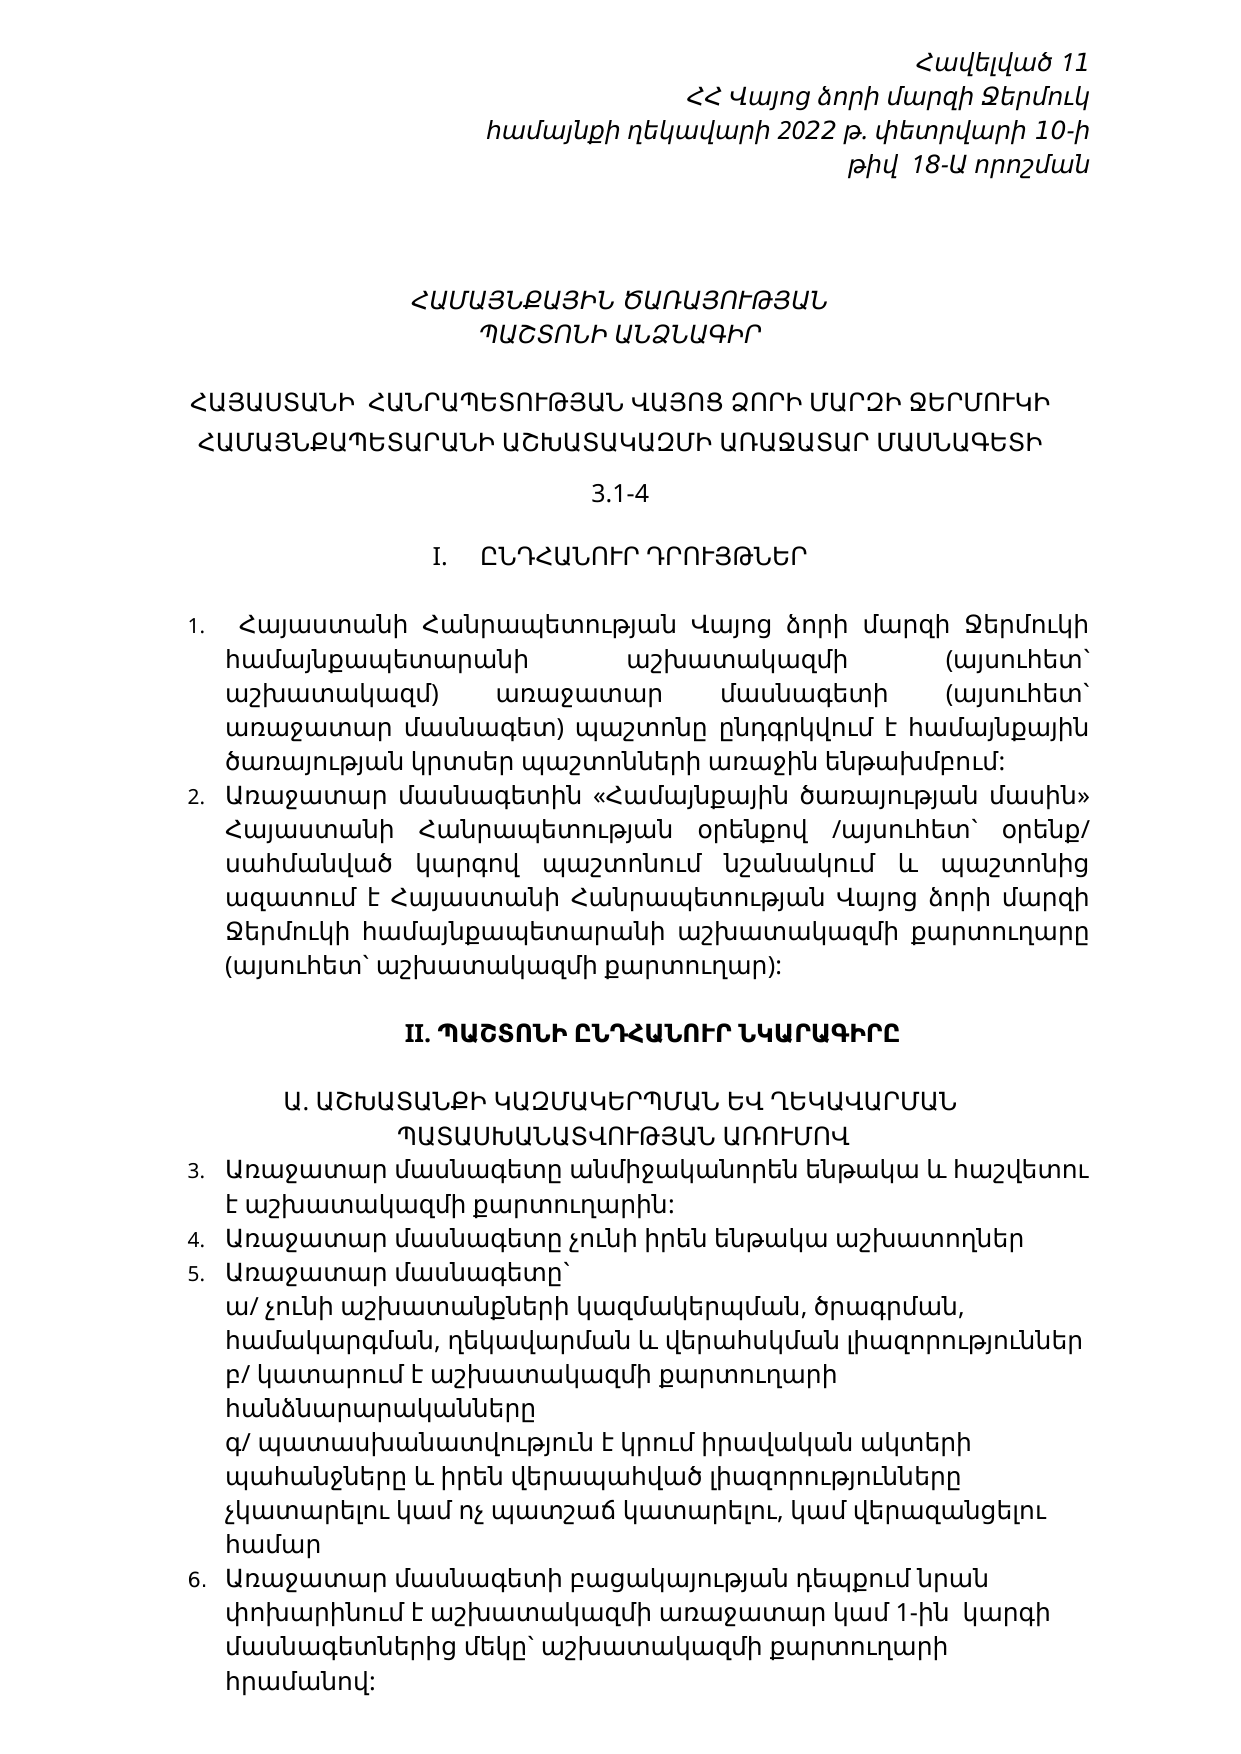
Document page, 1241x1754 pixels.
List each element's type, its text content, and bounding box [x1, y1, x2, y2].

text ՀԱՅԱՍՏԱՆԻ ՀԱՆՐԱՊԵՏՈՒԹՅԱՆ ՎԱՅՈՑ ՁՈՐԻ ՄԱՐԶԻ ՋԵՐՄՈՒԿԻ ՀԱՄԱՅՆՔԱՊԵՏԱՐԱՆԻ ԱՇԽԱՏԱԿԱԶՄԻ ԱՌԱՋԱՏԱՐ ՄԱՍՆԱԳԵՏԻ [150, 385, 1090, 458]
text I. ԸՆԴՀԱՆՈՒՐ ԴՐՈՒՅԹՆԵՐ [150, 539, 1090, 573]
list Առաջատար մասնագետը անմիջականորեն ենթակա և հաշվետու է աշխատակազմի քարտուղարին: [187, 1152, 1090, 1220]
list Առաջատար մասնագետը` [187, 1254, 1090, 1288]
text բ/ կատարում է աշխատակազմի քարտուղարի հանձնարարականները [225, 1357, 1090, 1425]
text ՀԱՄԱՅՆՔԱՅԻՆ ԾԱՌԱՅՈՒԹՅԱՆ ՊԱՇՏՈՆԻ ԱՆՁՆԱԳԻՐ [150, 283, 1090, 351]
list Առաջատար մասնագետի բացակայության դեպքում նրան փոխարինում է աշխատակազմի առաջատար կամ 1-ին կարգի մասնագետներից մեկը` աշխատակազմի քարտուղարի հրամանով: [187, 1561, 1090, 1697]
text ՀՀ Վայոց ձորի մարզի Ջերմուկ համայնքի ղեկավարի 2022 թ. փետրվարի 10-ի թիվ 18-Ա որոշման [176, 78, 1090, 181]
list Առաջատար մասնագետը չունի իրեն ենթակա աշխատողներ [187, 1220, 1090, 1254]
text գ/ պատասխանատվություն է կրում իրավական ակտերի պահանջները և իրեն վերապահված լիազորությունները չկատարելու կամ ոչ պատշաճ կատարելու, կամ վերազանցելու համար [225, 1425, 1090, 1561]
text ա/ չունի աշխատանքների կազմակերպման, ծրագրման, համակարգման, ղեկավարման և վերահսկման լիազորություններ [225, 1288, 1090, 1357]
text Ա. ԱՇԽԱՏԱՆՔԻ ԿԱԶՄԱԿԵՐՊՄԱՆ ԵՎ ՂԵԿԱՎԱՐՄԱՆ ՊԱՏԱՍԽԱՆԱՏՎՈՒԹՅԱՆ ԱՌՈՒՄՈՎ [150, 1084, 1090, 1152]
text II. ՊԱՇՏՈՆԻ ԸՆԴՀԱՆՈՒՐ ՆԿԱՐԱԳԻՐԸ [150, 1016, 1090, 1050]
text Հավելված 11 [150, 44, 1090, 78]
list Հայաստանի Հանրապետության Վայոց ձորի մարզի Ջերմուկի համայնքապետարանի աշխատակազմի (այսուհետ` աշխատակազմ) առաջատար մասնագետի (այսուհետ` առաջատար մասնագետ) պաշտոնը ընդգրկվում է համայնքային ծառայության կրտսեր պաշտոնների առաջին ենթախմբում: [187, 607, 1090, 777]
text 3.1-4 [150, 476, 1090, 510]
list Առաջատար մասնագետին «Համայնքային ծառայության մասին» Հայաստանի Հանրապետության օրենքով /այսուհետ` օրենք/ սահմանված կարգով պաշտոնում նշանակում և պաշտոնից ազատում է Հայաստանի Հանրապետության Վայոց ձորի մարզի Ջերմուկի համայնքապետարանի աշխատակազմի քարտուղարը (այսուհետ` աշխատակազմի քարտուղար): [187, 777, 1090, 982]
